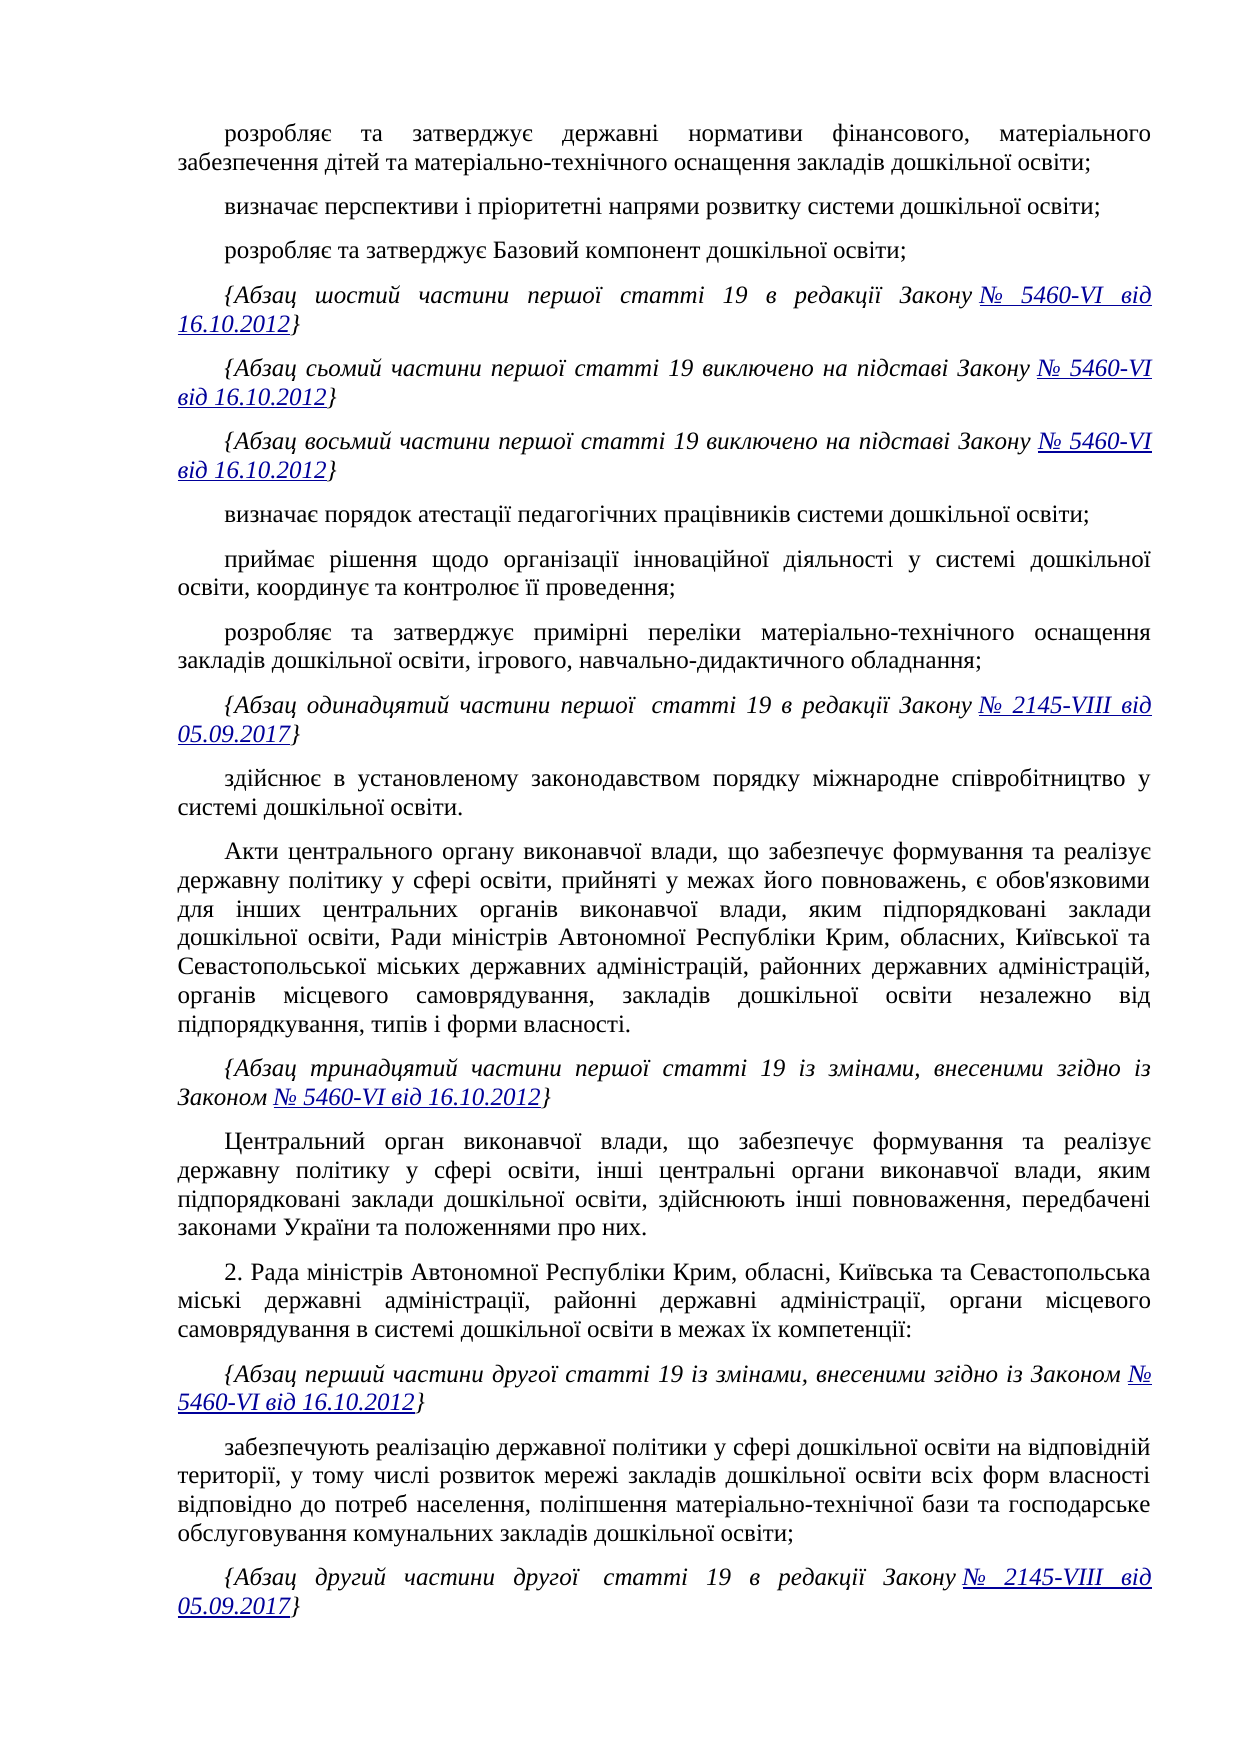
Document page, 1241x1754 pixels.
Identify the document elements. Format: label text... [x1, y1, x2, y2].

text {Абзац тринадцятий частини першої статті 19 із змінами, внесеними згідно із Законом № 5460-VI від 16.10.2012} [177, 1053, 1152, 1111]
text приймає рішення щодо організації інноваційної діяльності у системі дошкільної освіти, координує та контролює її проведення; [177, 544, 1152, 601]
text {Абзац одинадцятий частини першої статті 19 в редакції Закону № 2145-VIII від 05.09.2017} [177, 690, 1152, 747]
text {Абзац перший частини другої статті 19 із змінами, внесеними згідно із Законом № 5460-VI від 16.10.2012} [177, 1359, 1152, 1416]
text визначає перспективи і пріоритетні напрями розвитку системи дошкільної освіти; [177, 191, 1152, 220]
text {Абзац шостий частини першої статті 19 в редакції Закону № 5460-VI від 16.10.2012} [177, 280, 1152, 337]
text {Абзац сьомий частини першої статті 19 виключено на підставі Закону № 5460-VI від 16.10.2012} [177, 353, 1152, 411]
text розробляє та затверджує Базовий компонент дошкільної освіти; [177, 236, 1152, 264]
text 2. Рада міністрів Автономної Республіки Крим, обласні, Київська та Севастопольська міські державні адміністрації, районні державні адміністрації, органи місцевого самоврядування в системі дошкільної освіти в межах їх компетенції: [177, 1257, 1152, 1343]
text розробляє та затверджує примірні переліки матеріально-технічного оснащення закладів дошкільної освіти, ігрового, навчально-дидактичного обладнання; [177, 617, 1152, 674]
text {Абзац другий частини другої статті 19 в редакції Закону № 2145-VIII від 05.09.2017} [177, 1562, 1152, 1620]
text здійснює в установленому законодавством порядку міжнародне співробітництво у системі дошкільної освіти. [177, 763, 1152, 821]
text визначає порядок атестації педагогічних працівників системи дошкільної освіти; [177, 499, 1152, 528]
text розробляє та затверджує державні нормативи фінансового, матеріального забезпечення дітей та матеріально-технічного оснащення закладів дошкільної освіти; [177, 118, 1152, 176]
text {Абзац восьмий частини першої статті 19 виключено на підставі Закону № 5460-VI від 16.10.2012} [177, 426, 1152, 484]
text Акти центрального органу виконавчої влади, що забезпечує формування та реалізує державну політику у сфері освіти, прийняті у межах його повноважень, є обов'язковими для інших центральних органів виконавчої влади, яким підпорядковані заклади дошкільної освіти, Ради міністрів Автономної Республіки Крим, обласних, Київської та Севастопольської міських державних адміністрацій, районних державних адміністрацій, органів місцевого самоврядування, закладів дошкільної освіти незалежно від підпорядкування, типів і форми власності. [177, 836, 1152, 1037]
text забезпечують реалізацію державної політики у сфері дошкільної освіти на відповідній території, у тому числі розвиток мережі закладів дошкільної освіти всіх форм власності відповідно до потреб населення, поліпшення матеріально-технічної бази та господарське обслуговування комунальних закладів дошкільної освіти; [177, 1432, 1152, 1547]
text Центральний орган виконавчої влади, що забезпечує формування та реалізує державну політику у сфері освіти, інші центральні органи виконавчої влади, яким підпорядковані заклади дошкільної освіти, здійснюють інші повноваження, передбачені законами України та положеннями про них. [177, 1126, 1152, 1241]
